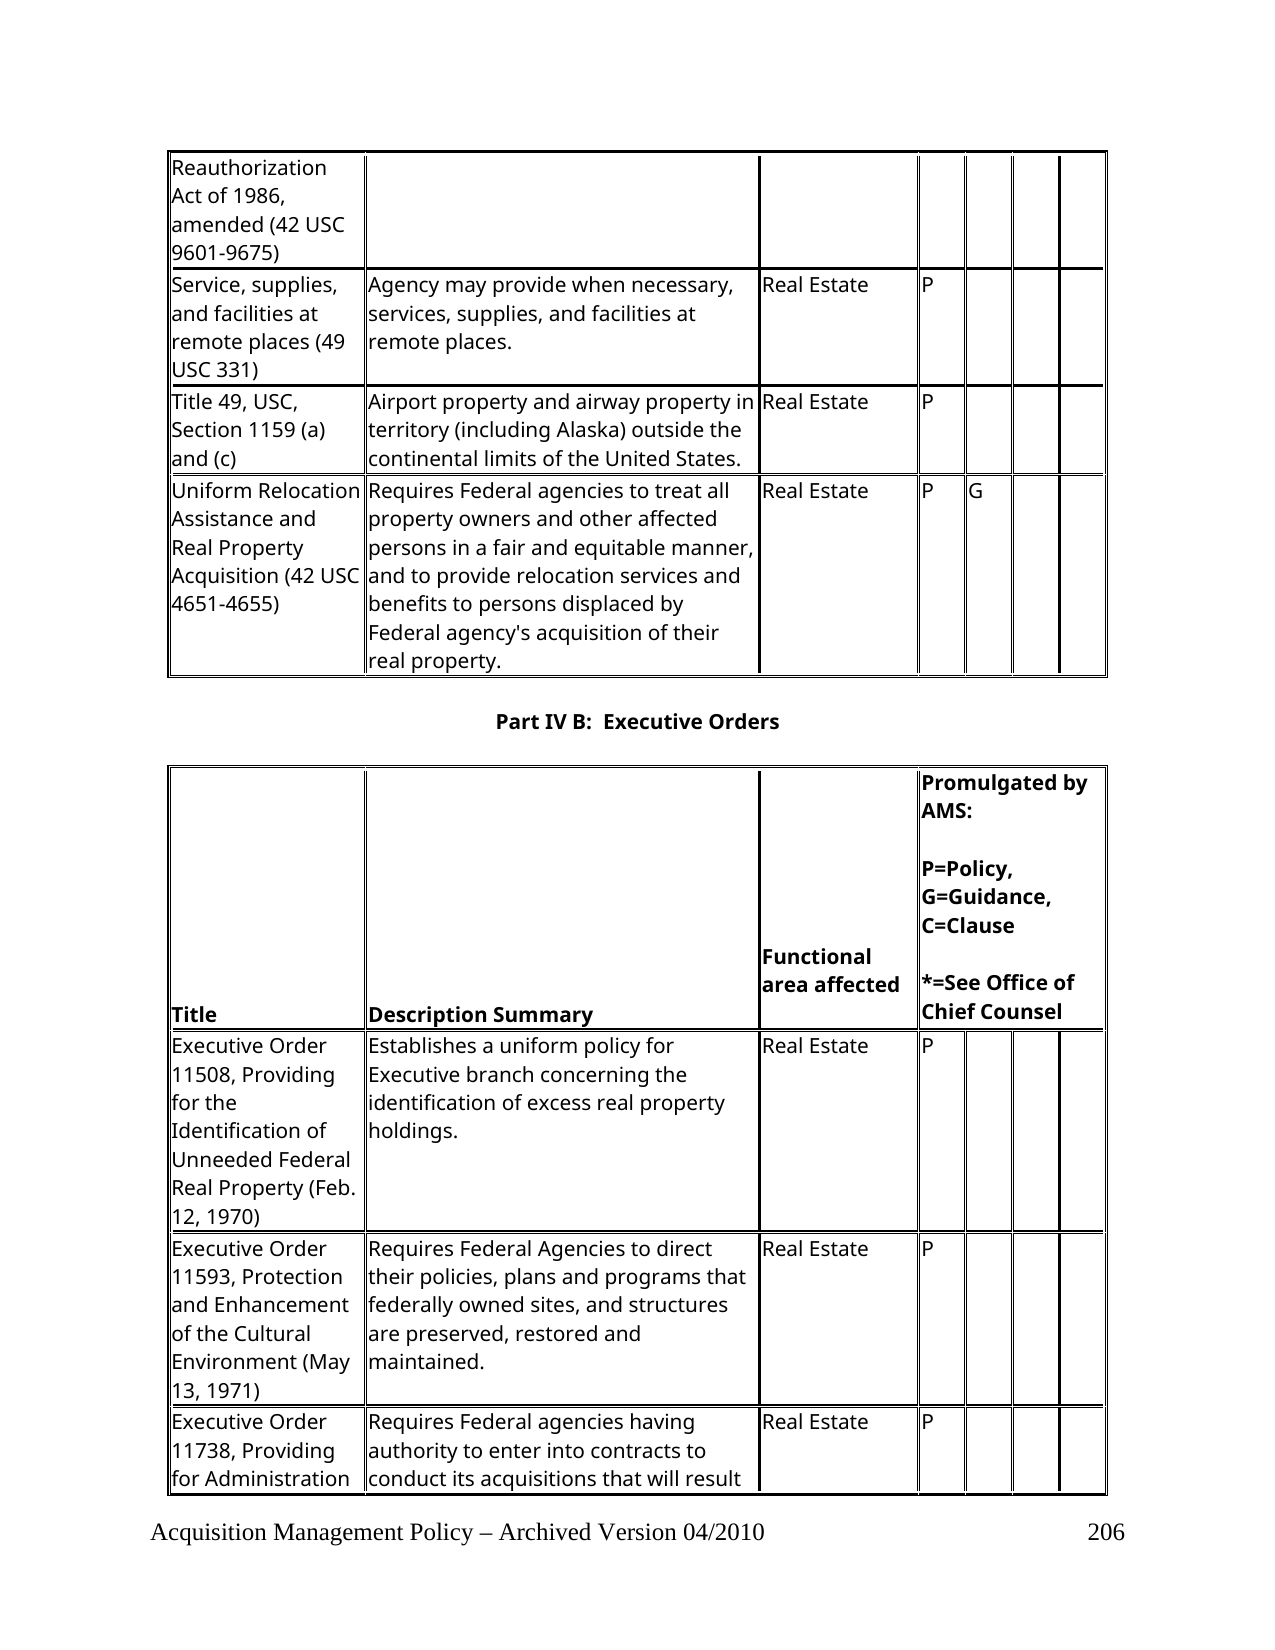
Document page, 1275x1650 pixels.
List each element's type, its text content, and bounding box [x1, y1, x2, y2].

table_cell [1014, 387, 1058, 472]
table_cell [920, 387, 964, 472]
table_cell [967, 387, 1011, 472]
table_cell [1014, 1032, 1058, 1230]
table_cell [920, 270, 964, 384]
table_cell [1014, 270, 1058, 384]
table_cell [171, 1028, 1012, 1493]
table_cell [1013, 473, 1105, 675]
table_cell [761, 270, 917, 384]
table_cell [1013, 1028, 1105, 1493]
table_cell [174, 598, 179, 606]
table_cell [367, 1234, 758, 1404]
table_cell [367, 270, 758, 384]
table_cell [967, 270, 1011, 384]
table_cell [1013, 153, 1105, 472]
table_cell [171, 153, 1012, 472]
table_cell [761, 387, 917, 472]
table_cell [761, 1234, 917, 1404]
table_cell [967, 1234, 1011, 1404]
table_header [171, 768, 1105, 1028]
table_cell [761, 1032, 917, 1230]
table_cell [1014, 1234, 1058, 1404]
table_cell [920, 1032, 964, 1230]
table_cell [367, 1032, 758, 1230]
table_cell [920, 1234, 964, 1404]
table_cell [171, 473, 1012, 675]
text Part IV B: Executive Orders [150, 707, 1125, 736]
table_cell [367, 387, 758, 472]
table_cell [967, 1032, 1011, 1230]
